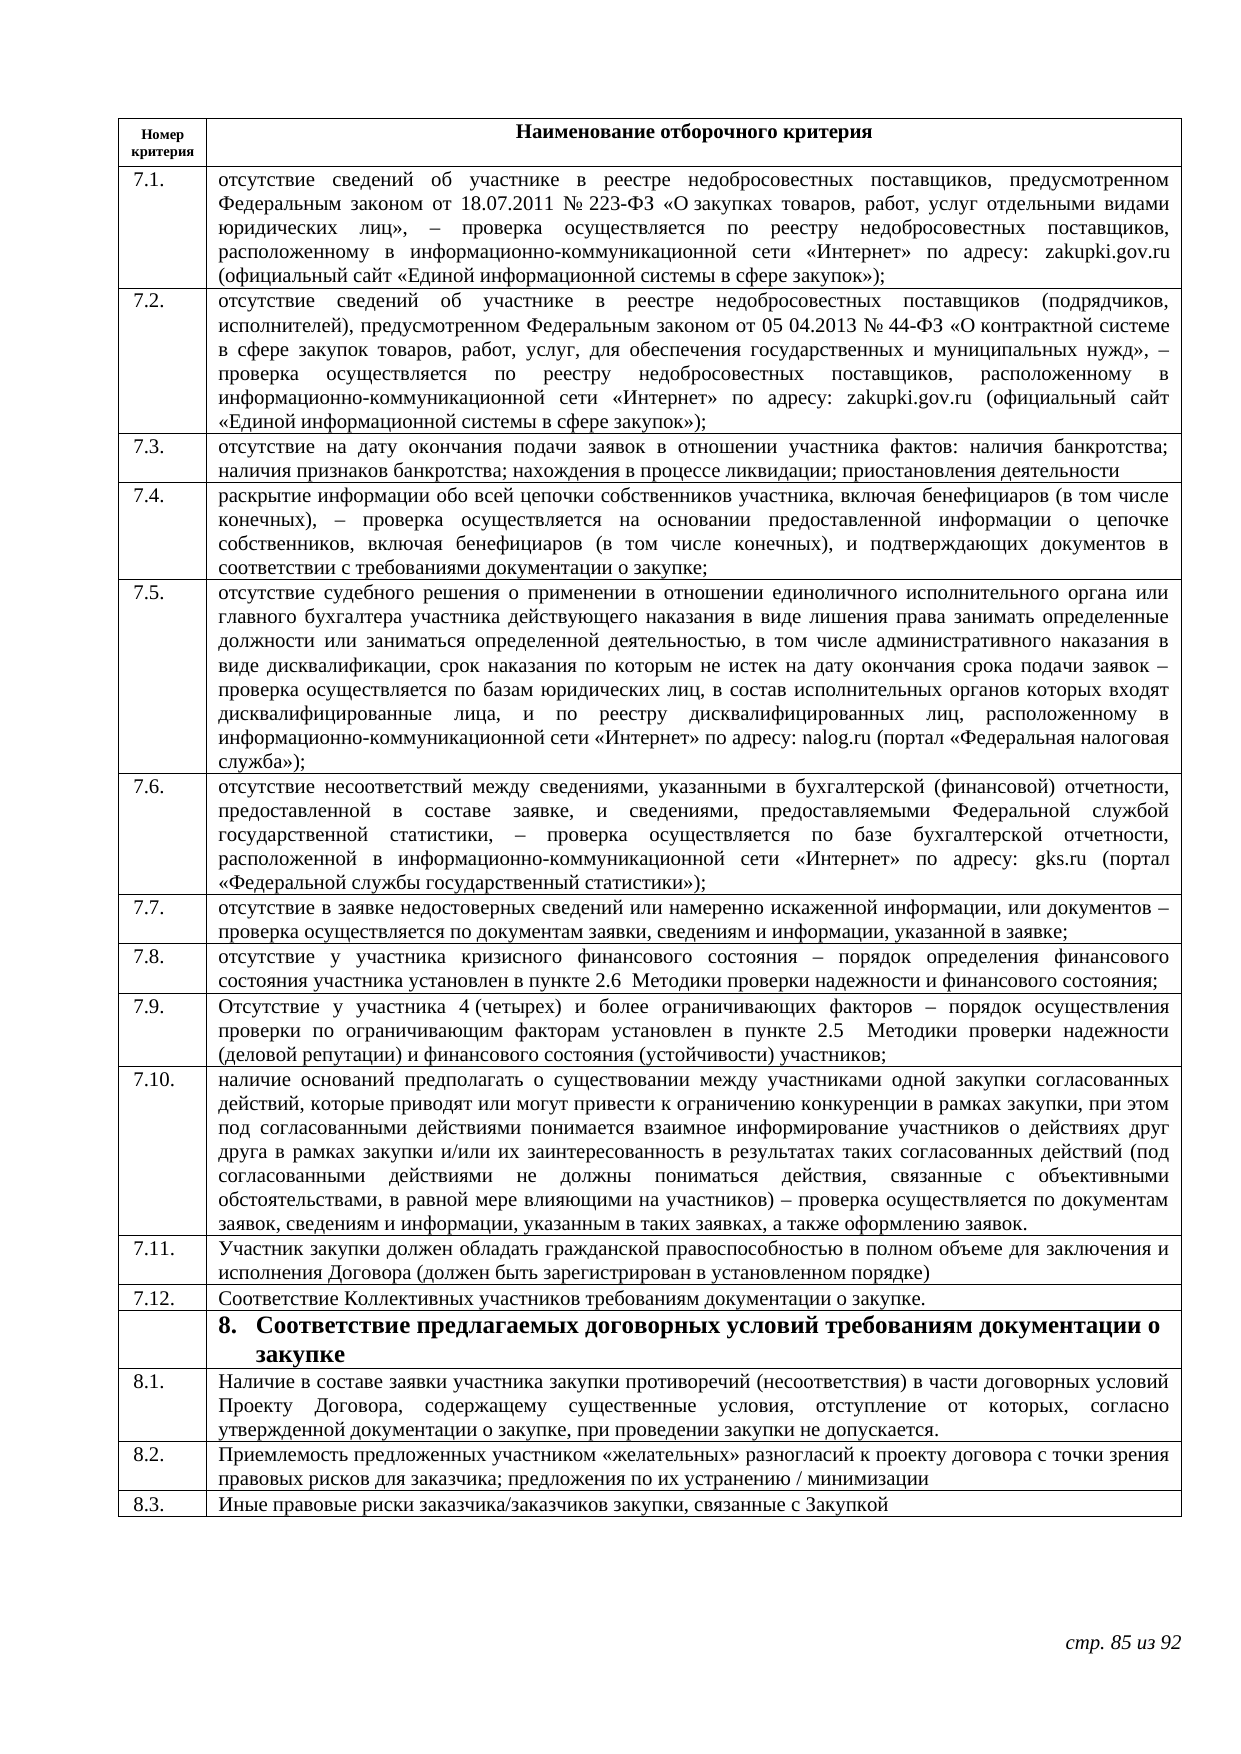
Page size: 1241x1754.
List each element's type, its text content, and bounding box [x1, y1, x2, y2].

table_cell [119, 1491, 206, 1516]
table_cell [119, 1442, 206, 1490]
table_cell [119, 1067, 206, 1235]
table_header Номер критерия [119, 119, 206, 166]
table_cell Участник закупки должен обладать гражданской правоспособностью в полном объеме для заключения и исполнения Договора (должен быть зарегистрирован в установленном порядке) [207, 1236, 1181, 1284]
table_cell отсутствие сведений об участнике в реестре недобросовестных поставщиков (подрядчиков, исполнителей), предусмотренном Федеральным законом от 05 04.2013 № 44-ФЗ «О контрактной системе в сфере закупок товаров, работ, услуг, для обеспечения государственных и муниципальных нужд», – проверка осуществляется по реестру недобросовестных поставщиков, расположенному в информационно-коммуникационной сети «Интернет» по адресу: zakupki.gov.ru (официальный сайт «Единой информационной системы в сфере закупок»); [207, 289, 1181, 433]
table_cell Отсутствие у участника 4 (четырех) и более ограничивающих факторов – порядок осуществления проверки по ограничивающим факторам установлен в пункте 2.5 Методики проверки надежности (деловой репутации) и финансового состояния (устойчивости) участников; [207, 994, 1181, 1066]
table_cell отсутствие сведений об участнике в реестре недобросовестных поставщиков, предусмотренном Федеральным законом от 18.07.2011 № 223-ФЗ «О закупках товаров, работ, услуг отдельными видами юридических лиц», – проверка осуществляется по реестру недобросовестных поставщиков, расположенному в информационно-коммуникационной сети «Интернет» по адресу: zakupki.gov.ru (официальный сайт «Единой информационной системы в сфере закупок»); [207, 167, 1181, 287]
table_cell [119, 1369, 206, 1441]
table_cell отсутствие несоответствий между сведениями, указанными в бухгалтерской (финансовой) отчетности, предоставленной в составе заявке, и сведениями, предоставляемыми Федеральной службой государственной статистики, – проверка осуществляется по базе бухгалтерской отчетности, расположенной в информационно-коммуникационной сети «Интернет» по адресу: gks.ru (портал «Федеральной службы государственный статистики»); [207, 774, 1181, 894]
table_cell [119, 289, 206, 433]
table_cell [119, 1236, 206, 1284]
table_cell [119, 434, 206, 482]
table_cell наличие оснований предполагать о существовании между участниками одной закупки согласованных действий, которые приводят или могут привести к ограничению конкуренции в рамках закупки, при этом под согласованными действиями понимается взаимное информирование участников о действиях друг друга в рамках закупки и/или их заинтересованность в результатах таких согласованных действий (под согласованными действиями не должны пониматься действия, связанные с объективными обстоятельствами, в равной мере влияющими на участников) – проверка осуществляется по документам заявок, сведениям и информации, указанным в таких заявках, а также оформлению заявок. [207, 1067, 1181, 1235]
table_cell [119, 895, 206, 943]
table_cell [119, 1311, 206, 1368]
table_cell отсутствие у участника кризисного финансового состояния – порядок определения финансового состояния участника установлен в пункте 2.6 Методики проверки надежности и финансового состояния; [207, 944, 1181, 992]
table_cell отсутствие в заявке недостоверных сведений или намеренно искаженной информации, или документов – проверка осуществляется по документам заявки, сведениям и информации, указанной в заявке; [207, 895, 1181, 943]
table_cell [119, 994, 206, 1066]
table_cell Соответствие Коллективных участников требованиям документации о закупке. [207, 1285, 1181, 1309]
table_cell [119, 1285, 206, 1309]
table_cell [119, 483, 206, 579]
table_cell раскрытие информации обо всей цепочки собственников участника, включая бенефициаров (в том числе конечных), – проверка осуществляется на основании предоставленной информации о цепочке собственников, включая бенефициаров (в том числе конечных), и подтверждающих документов в соответствии с требованиями документации о закупке; [207, 483, 1181, 579]
table_cell Приемлемость предложенных участником «желательных» разногласий к проекту договора с точки зрения правовых рисков для заказчика; предложения по их устранению / минимизации [207, 1442, 1181, 1490]
table_cell отсутствие судебного решения о применении в отношении единоличного исполнительного органа или главного бухгалтера участника действующего наказания в виде лишения права занимать определенные должности или заниматься определенной деятельностью, в том числе административного наказания в виде дисквалификации, срок наказания по которым не истек на дату окончания срока подачи заявок – проверка осуществляется по базам юридических лиц, в состав исполнительных органов которых входят дисквалифицированные лица, и по реестру дисквалифицированных лиц, расположенному в информационно-коммуникационной сети «Интернет» по адресу: nalog.ru (портал «Федеральная налоговая служба»); [207, 580, 1181, 773]
table_cell Соответствие предлагаемых договорных условий требованиям документации о закупке [207, 1311, 1181, 1368]
table_header Наименование отборочного критерия [207, 119, 1181, 166]
table_cell отсутствие на дату окончания подачи заявок в отношении участника фактов: наличия банкротства; наличия признаков банкротства; нахождения в процессе ликвидации; приостановления деятельности [207, 434, 1181, 482]
table_cell Иные правовые риски заказчика/заказчиков закупки, связанные с Закупкой [207, 1491, 1181, 1516]
table_cell [119, 944, 206, 992]
table_cell [119, 580, 206, 773]
table_cell [119, 167, 206, 287]
table_cell Наличие в составе заявки участника закупки противоречий (несоответствия) в части договорных условий Проекту Договора, содержащему существенные условия, отступление от которых, согласно утвержденной документации о закупке, при проведении закупки не допускается. [207, 1369, 1181, 1441]
table_cell [119, 774, 206, 894]
